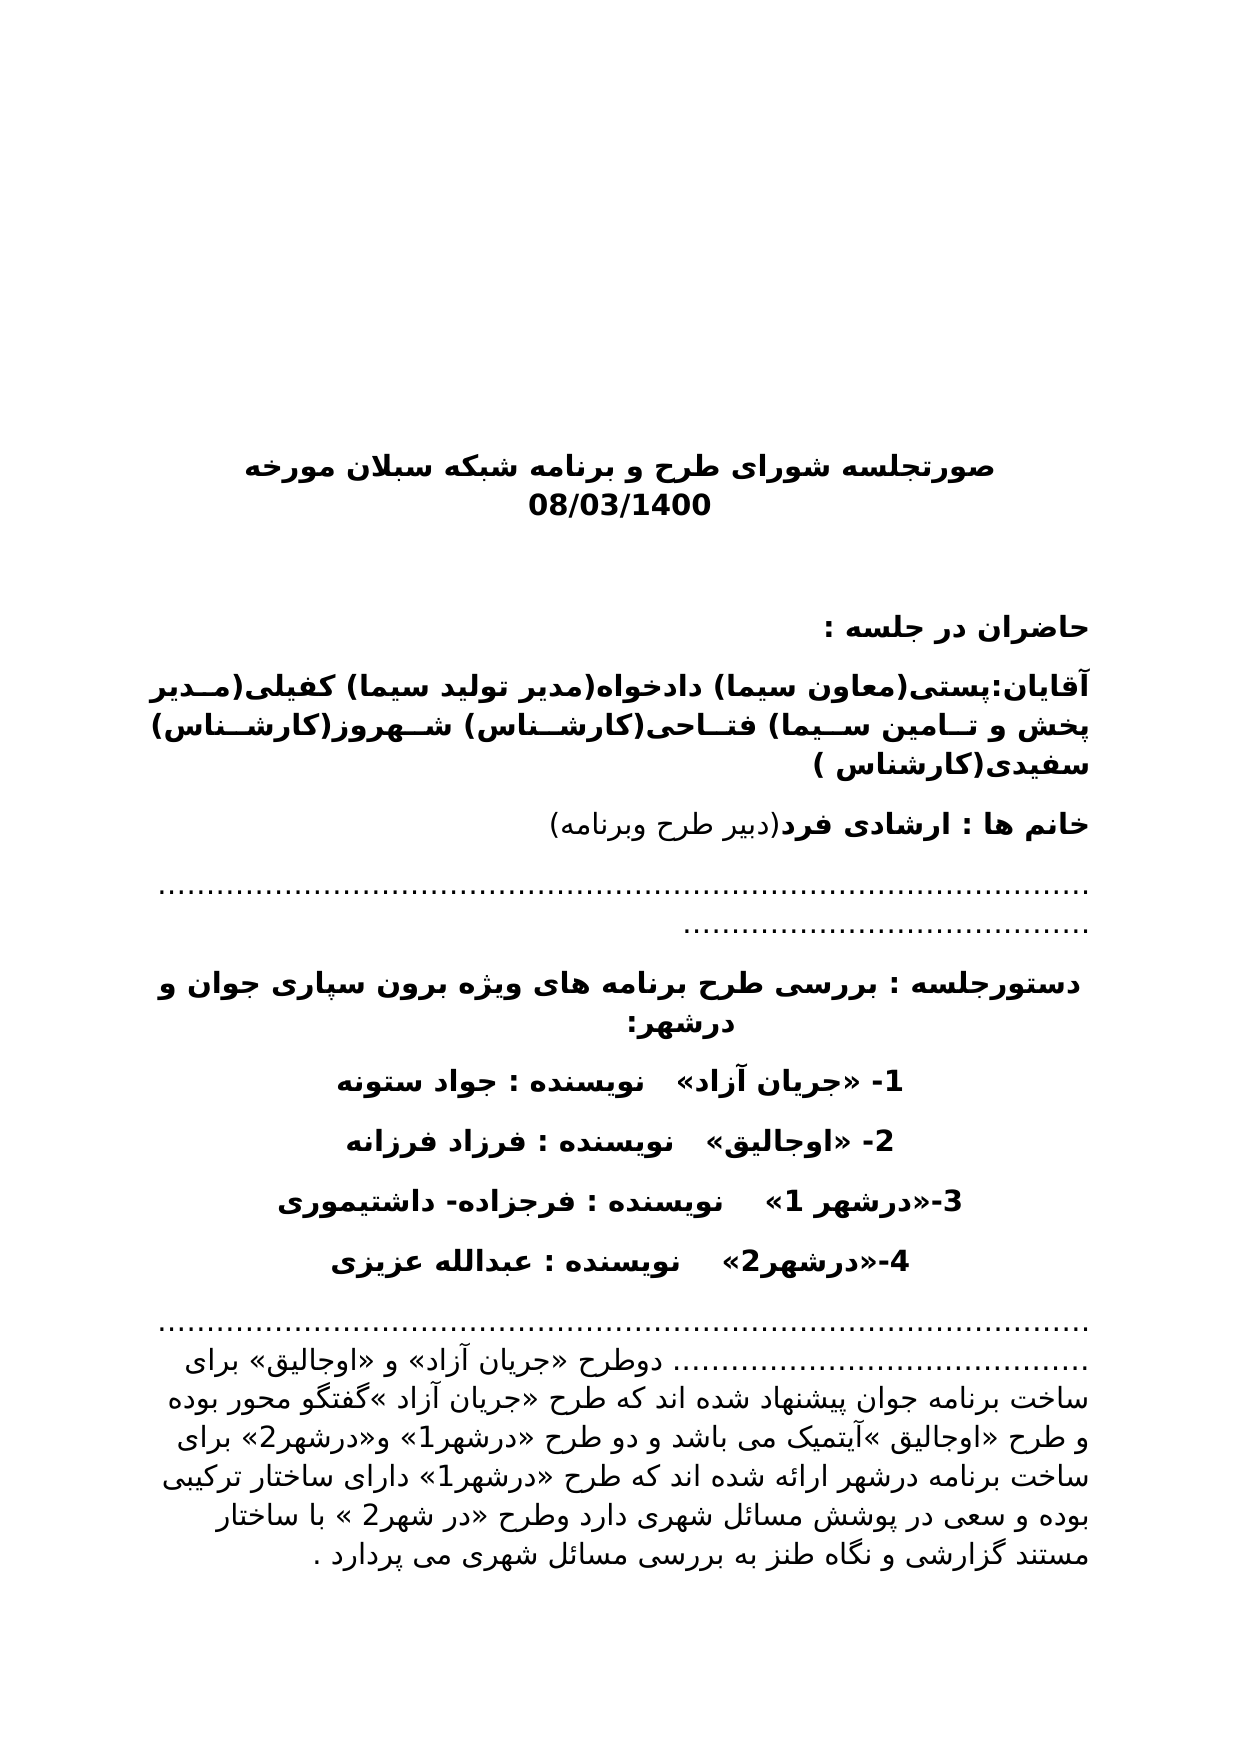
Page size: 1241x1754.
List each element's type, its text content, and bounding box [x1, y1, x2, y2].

text 1- «جریان آزاد» نویسنده : جواد ستونه [150, 1065, 1090, 1099]
text دستورجلسه : بررسی طرح برنامه های ویژه برون سپاری جوان و درشهر: [150, 966, 1090, 1039]
text حاضران در جلسه : [150, 610, 1090, 644]
text ………………………………………………………………………………………………………………………… [150, 867, 1090, 940]
text …………………………………………………………………………………………………………………………. دوطرح «جریان آزاد» و «اوجالیق» برای ساخت برنامه جوان پیشنهاد شده اند که طرح «جریان آزاد »گفتگو محور بوده و طرح «اوجالیق »آیتمیک می باشد و دو طرح «درشهر1» و«درشهر2» برای ساخت برنامه درشهر ارائه شده اند که طرح «درشهر1» دارای ساختار ترکیبی بوده و سعی در پوشش مسائل شهری دارد وطرح «در شهر2 » با ساختار مستند گزارشی و نگاه طنز به بررسی مسائل شهری می پردارد . [150, 1304, 1090, 1572]
text 3-«درشهر 1» نویسنده : فرجزاده- داشتیموری [150, 1184, 1090, 1218]
text صورتجلسه شورای طرح و برنامه شبکه سبلان مورخه 08/03/1400 [150, 449, 1090, 522]
text آقایان:پستی(معاون سیما) دادخواه(مدیر تولید سیما) کفیلی(مدیر پخش و تامین سیما) فتاحی(کارشناس) شهروز(کارشناس) سفیدی(کارشناس ) [150, 670, 1090, 782]
text 4-«درشهر2» نویسنده : عبدالله عزیزی [150, 1244, 1090, 1278]
text خانم ها : ارشادی فرد(دبیر طرح وبرنامه) [150, 807, 1090, 841]
text 2- «اوجالیق» نویسنده : فرزاد فرزانه [150, 1124, 1090, 1158]
